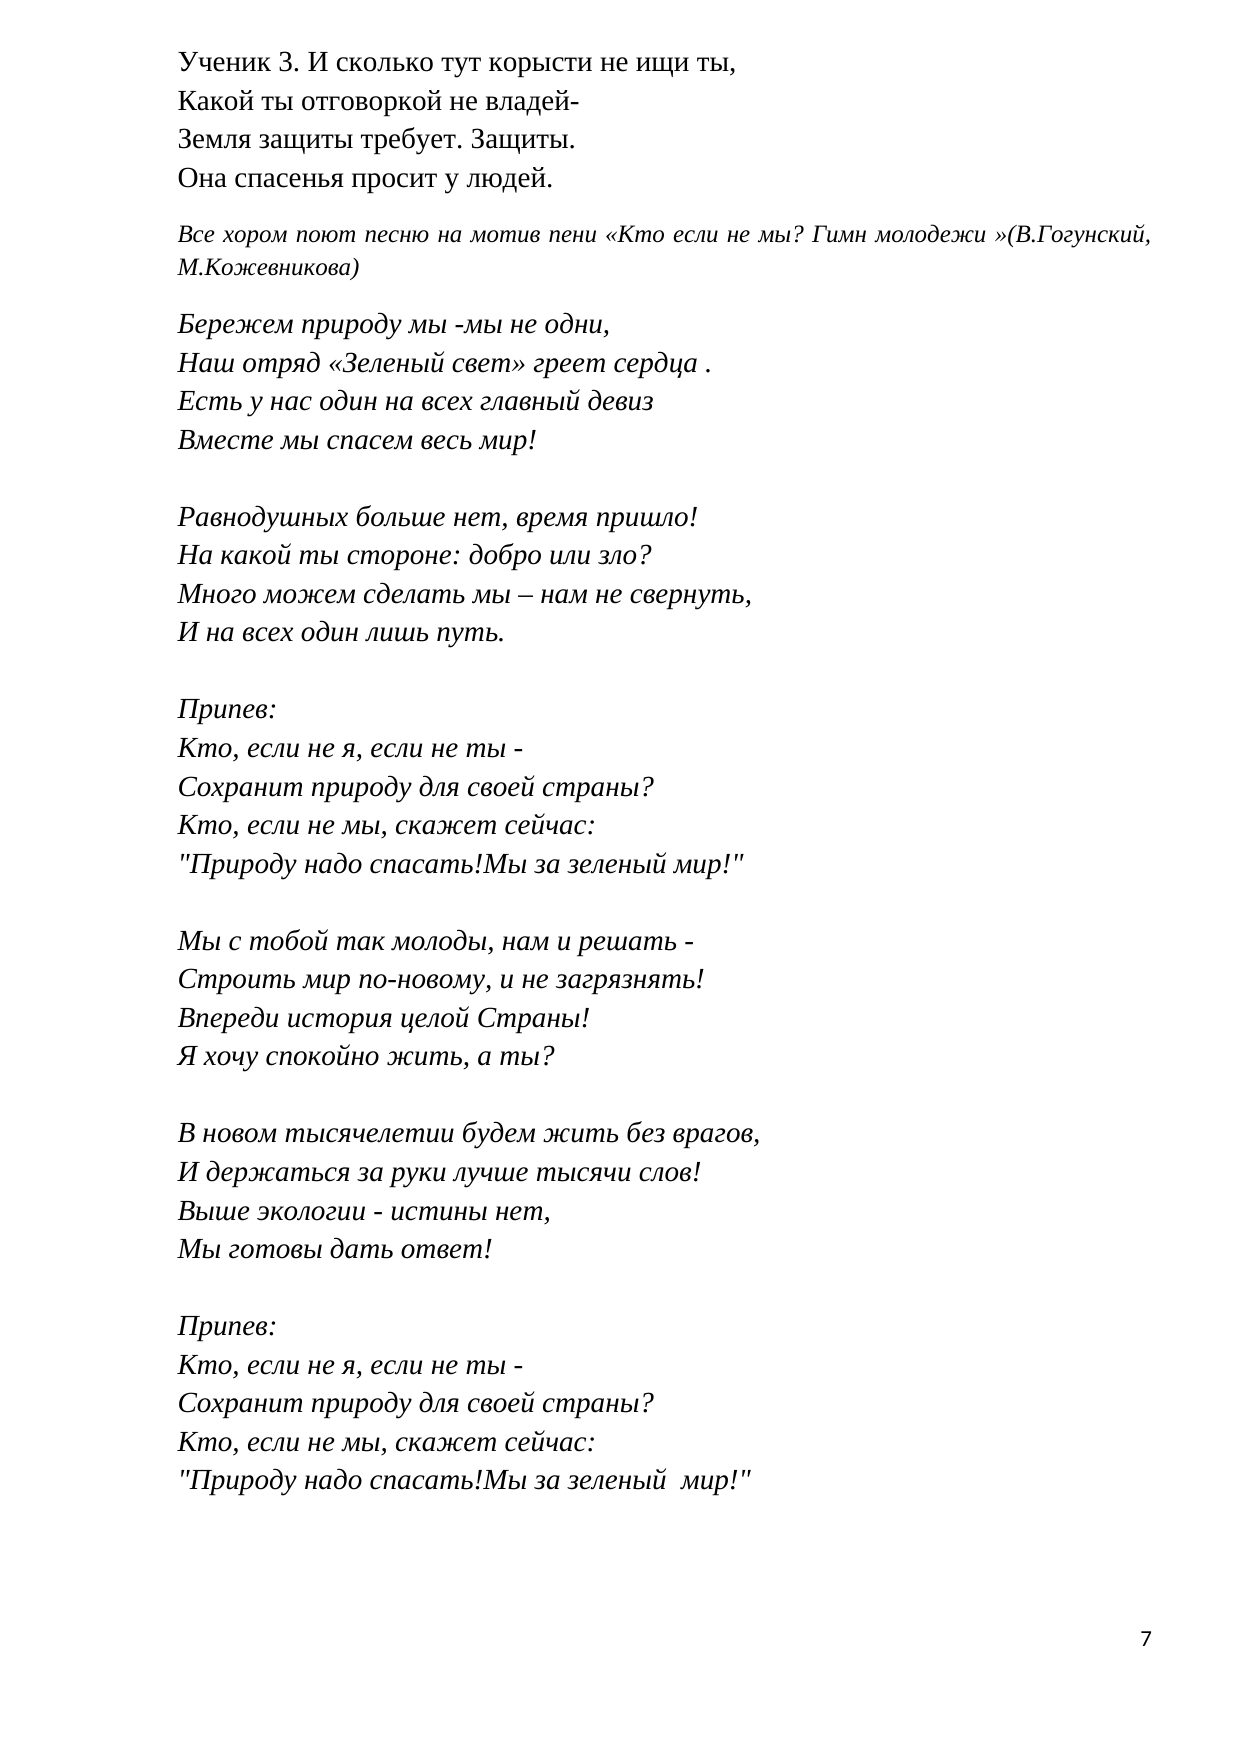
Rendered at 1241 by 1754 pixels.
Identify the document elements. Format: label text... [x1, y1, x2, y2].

text Ученик 3. И сколько тут корысти не ищи ты, Какой ты отговоркой не владей- Земля защиты требует. Защиты. Она спасенья просит у людей. [177, 44, 1152, 193]
text Все хором поют песню на мотив пени «Кто если не мы? Гимн молодежи »(В.Гогунский, М.Кожевникова) [177, 219, 1152, 281]
text Бережем природу мы -мы не одни, Наш отряд «Зеленый свет» греет сердца . Есть у нас один на всех главный девиз Вместе мы спасем весь мир! Равнодушных больше нет, время пришло! На какой ты стороне: добро или зло? Много можем сделать мы – нам не свернуть, И на всех один лишь путь. Припев: Кто, если не я, если не ты - Сохранит природу для своей страны? Кто, если не мы, скажет сейчас: "Природу надо спасать!Мы за зеленый мир!" Мы с тобой так молоды, нам и решать - Строить мир по-новому, и не загрязнять! Впереди история целой Страны! Я хочу спокойно жить, а ты? В новом тысячелетии будем жить без врагов, И держаться за руки лучше тысячи слов! Выше экологии - истины нет, Мы готовы дать ответ! Припев: Кто, если не я, если не ты - Сохранит природу для своей страны? Кто, если не мы, скажет сейчас: "Природу надо спасать!Мы за зеленый мир!" [177, 306, 1152, 1528]
